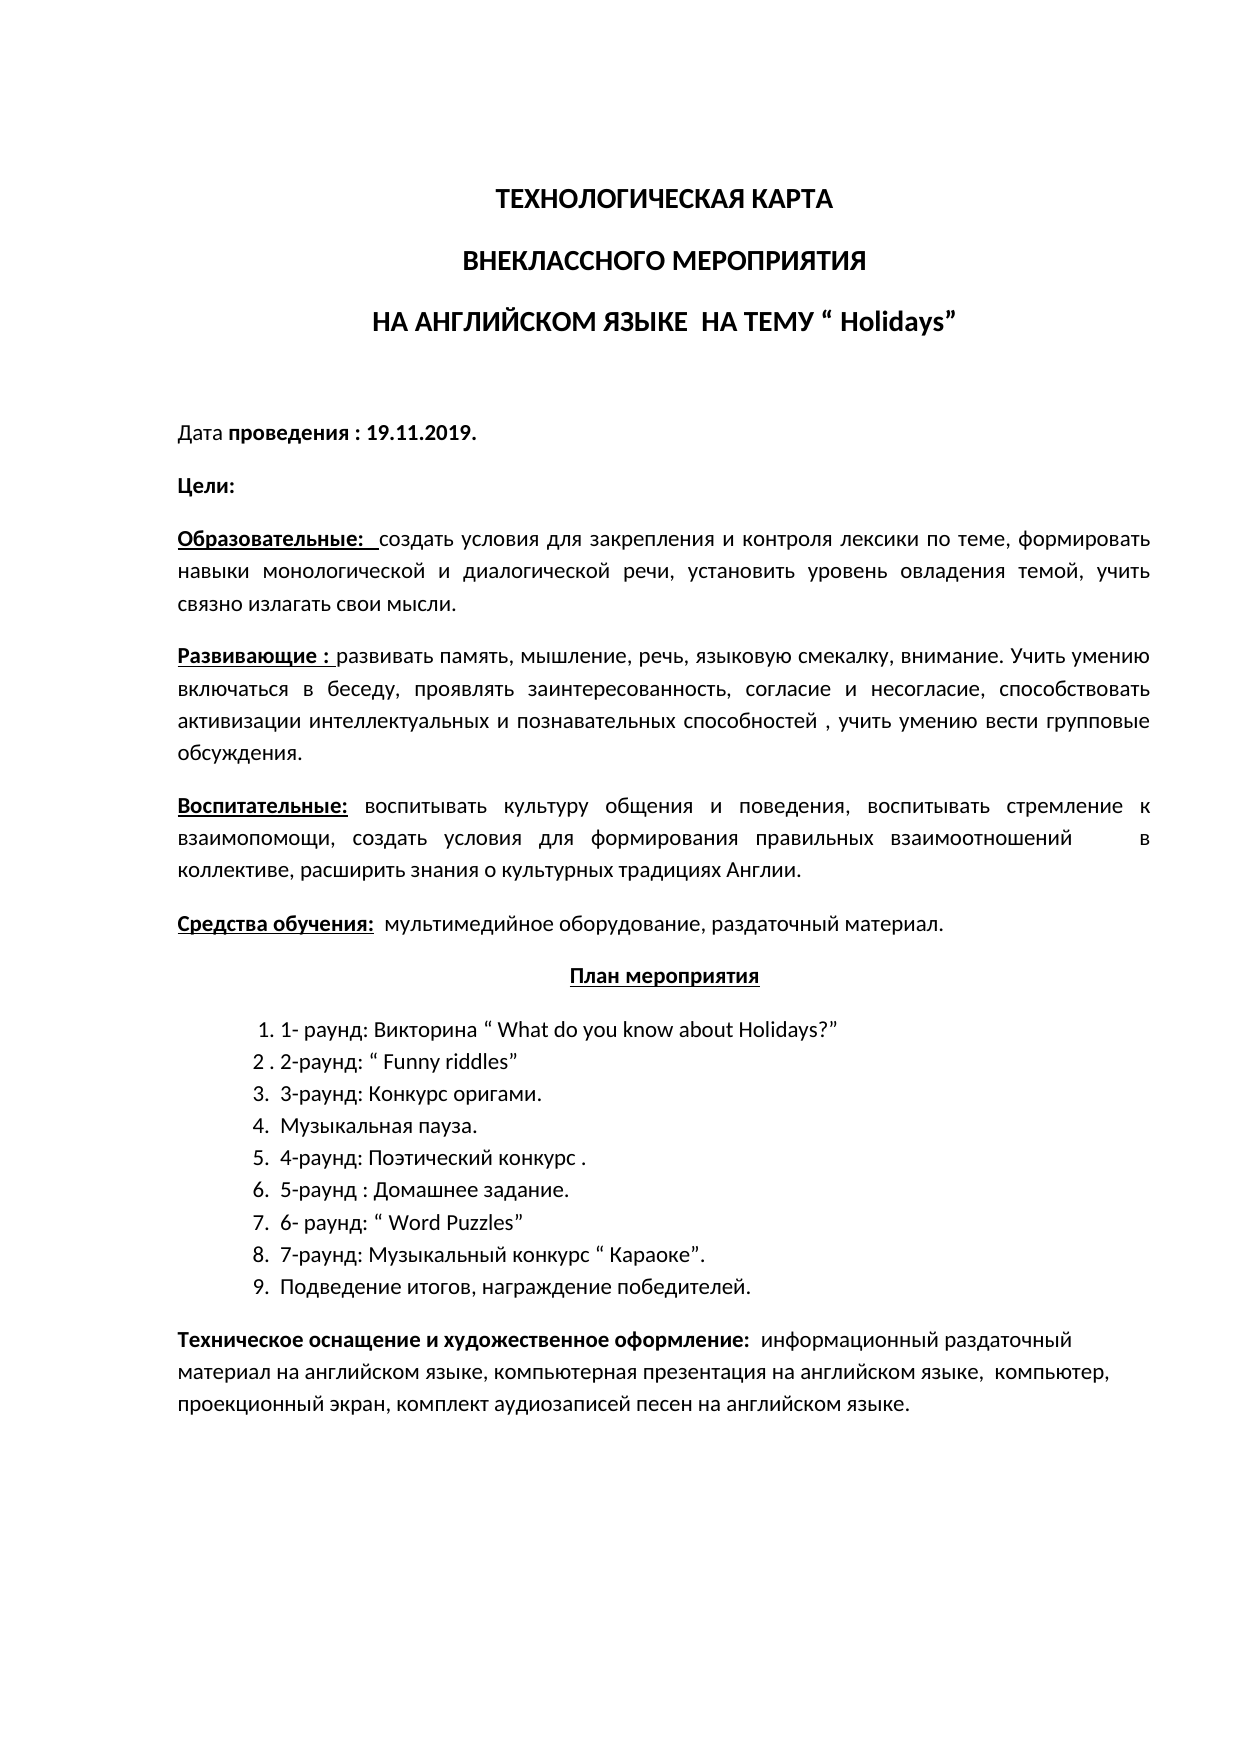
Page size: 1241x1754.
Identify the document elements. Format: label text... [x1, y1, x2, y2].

text Образовательные: создать условия для закрепления и контроля лексики по теме, формировать навыки монологической и диалогической речи, установить уровень овладения темой, учить связно излагать свои мысли. [177, 524, 1152, 617]
list 8. 7-раунд: Музыкальный конкурс “ Караоке”. [252, 1240, 1152, 1268]
list 9. Подведение итогов, награждение победителей. [252, 1272, 1152, 1300]
list 3. 3-раунд: Конкурс оригами. [252, 1079, 1152, 1107]
text План мероприятия [177, 962, 1152, 990]
text Воспитательные: воспитывать культуру общения и поведения, воспитывать стремление к взаимопомощи, создать условия для формирования правильных взаимоотношений в коллективе, расширить знания о культурных традициях Англии. [177, 791, 1152, 884]
text Цели: [177, 471, 1152, 499]
text Дата проведения : 19.11.2019. [177, 418, 1152, 446]
list 7. 6- раунд: “ Word Puzzles” [252, 1208, 1152, 1236]
text НА АНГЛИЙСКОМ ЯЗЫКЕ НА ТЕМУ “ Holidays” [177, 303, 1152, 339]
list 6. 5-раунд : Домашнее задание. [252, 1176, 1152, 1204]
text ТЕХНОЛОГИЧЕСКАЯ КАРТА [177, 180, 1152, 216]
list 2 . 2-раунд: “ Funny riddles” [252, 1047, 1152, 1075]
list 1. 1- раунд: Викторина “ What do you know about Holidays?” [252, 1015, 1152, 1043]
text Средства обучения: мультимедийное оборудование, раздаточный материал. [177, 909, 1152, 937]
list 4. Музыкальная пауза. [252, 1111, 1152, 1139]
text Техническое оснащение и художественное оформление: информационный раздаточный материал на английском языке, компьютерная презентация на английском языке, компьютер, проекционный экран, комплект аудиозаписей песен на английском языке. [177, 1325, 1152, 1418]
text ВНЕКЛАССНОГО МЕРОПРИЯТИЯ [177, 242, 1152, 277]
list 5. 4-раунд: Поэтический конкурс . [252, 1143, 1152, 1171]
text Развивающие : развивать память, мышление, речь, языковую смекалку, внимание. Учить умению включаться в беседу, проявлять заинтересованность, согласие и несогласие, способствовать активизации интеллектуальных и познавательных способностей , учить умению вести групповые обсуждения. [177, 642, 1152, 766]
